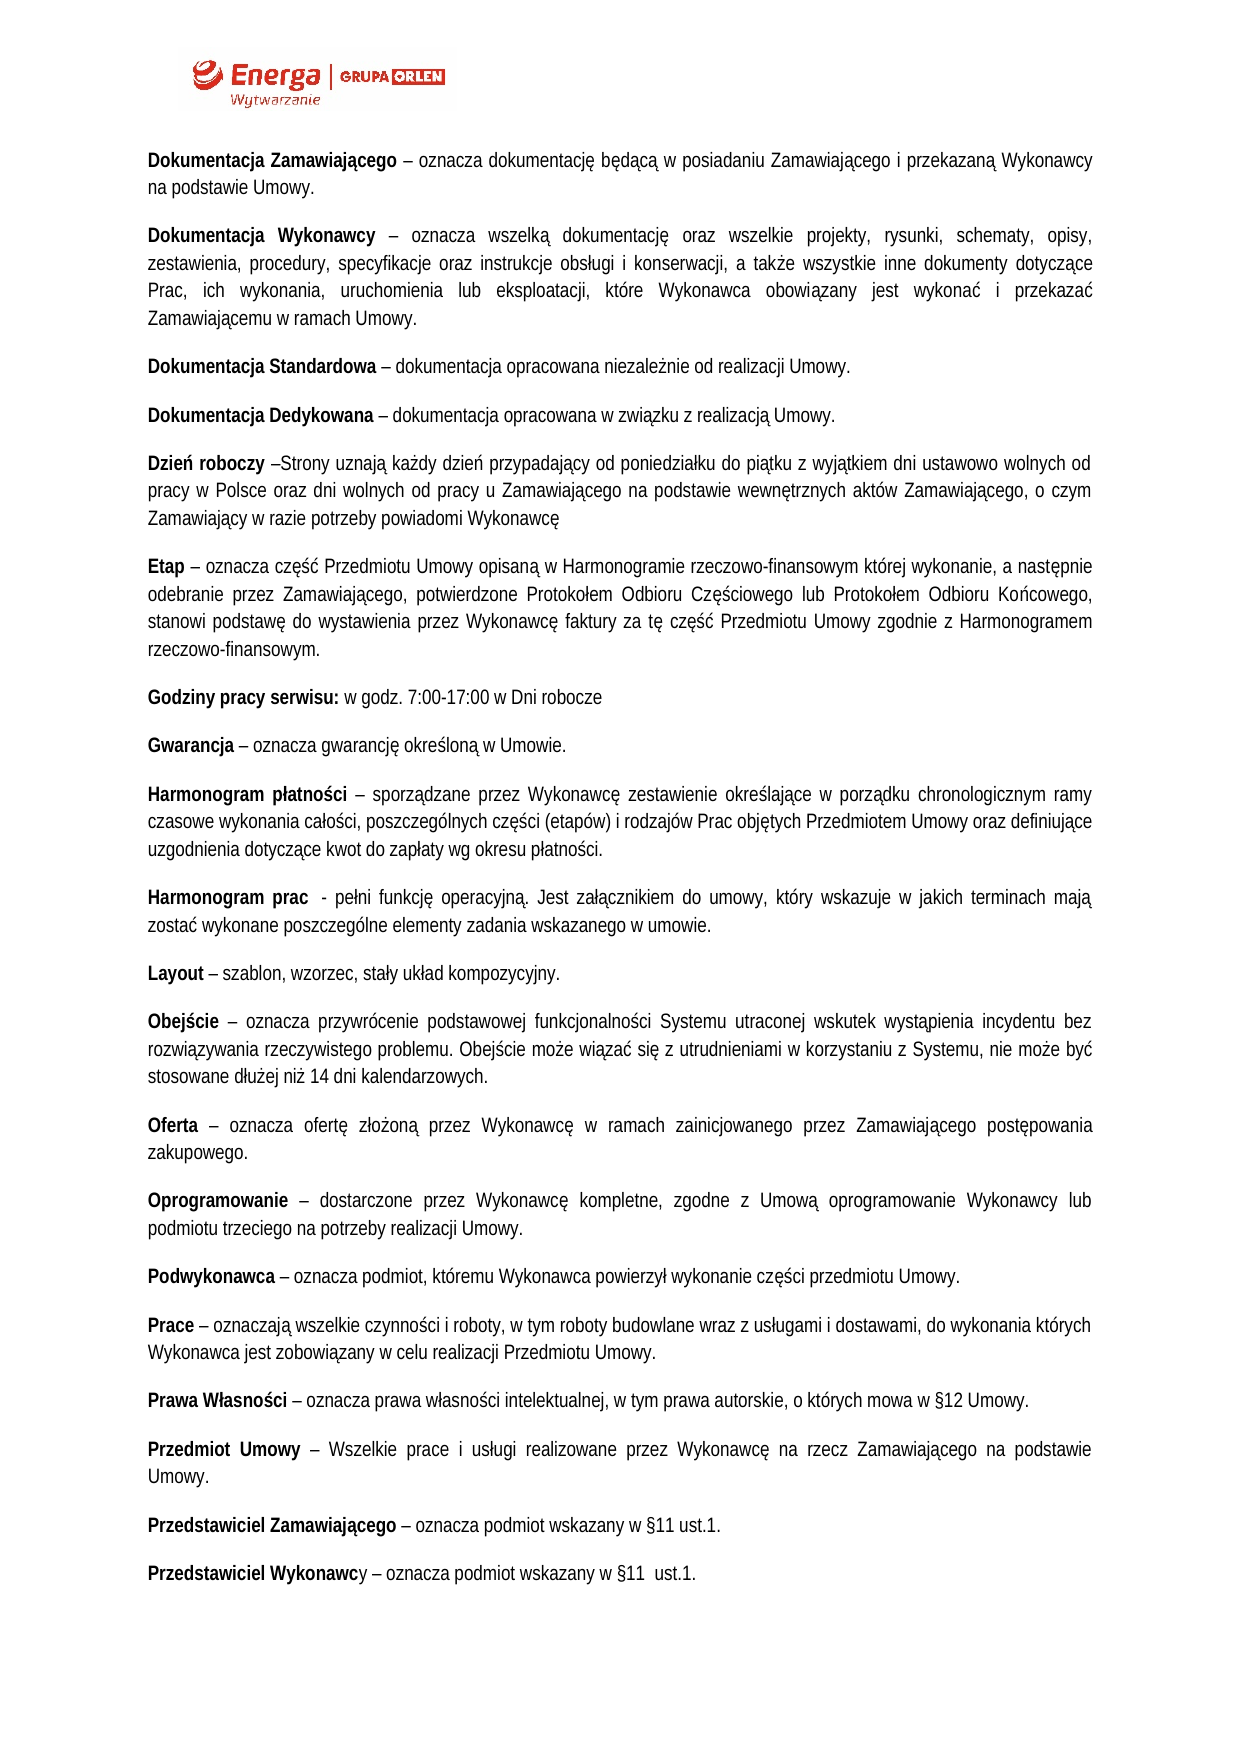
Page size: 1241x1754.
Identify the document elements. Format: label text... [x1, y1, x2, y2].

text Dokumentacja Standardowa – dokumentacja opracowana niezależnie od realizacji Umowy. [148, 354, 1093, 378]
text Przedstawiciel Wykonawcy – oznacza podmiot wskazany w §11 ust.1. [148, 1561, 1093, 1585]
text Godziny pracy serwisu: w godz. 7:00-17:00 w Dni robocze [148, 685, 1093, 709]
text Layout – szablon, wzorzec, stały układ kompozycyjny. [148, 961, 1093, 985]
text Oferta – oznacza ofertę złożoną przez Wykonawcę w ramach zainicjowanego przez Zamawiającego postępowania zakupowego. [148, 1113, 1093, 1164]
text Etap – oznacza część Przedmiotu Umowy opisaną w Harmonogramie rzeczowo-finansowym której wykonanie, a następnie odebranie przez Zamawiającego, potwierdzone Protokołem Odbioru Częściowego lub Protokołem Odbioru Końcowego, stanowi podstawę do wystawienia przez Wykonawcę faktury za tę część Przedmiotu Umowy zgodnie z Harmonogramem rzeczowo-finansowym. [148, 554, 1093, 661]
text Gwarancja – oznacza gwarancję określoną w Umowie. [148, 733, 1093, 757]
text Prace – oznaczają wszelkie czynności i roboty, w tym roboty budowlane wraz z usługami i dostawami, do wykonania których Wykonawca jest zobowiązany w celu realizacji Przedmiotu Umowy. [148, 1313, 1093, 1364]
text Harmonogram prac - pełni funkcję operacyjną. Jest załącznikiem do umowy, który wskazuje w jakich terminach mają zostać wykonane poszczególne elementy zadania wskazanego w umowie. [148, 885, 1093, 937]
text Przedstawiciel Zamawiającego – oznacza podmiot wskazany w §11 ust.1. [148, 1513, 1093, 1537]
picture [176, 47, 457, 110]
text Dzień roboczy –Strony uznają każdy dzień przypadający od poniedziałku do piątku z wyjątkiem dni ustawowo wolnych od pracy w Polsce oraz dni wolnych od pracy u Zamawiającego na podstawie wewnętrznych aktów Zamawiającego, o czym Zamawiający w razie potrzeby powiadomi Wykonawcę [148, 451, 1093, 530]
text Podwykonawca – oznacza podmiot, któremu Wykonawca powierzył wykonanie części przedmiotu Umowy. [148, 1264, 1093, 1288]
text Oprogramowanie – dostarczone przez Wykonawcę kompletne, zgodne z Umową oprogramowanie Wykonawcy lub podmiotu trzeciego na potrzeby realizacji Umowy. [148, 1188, 1093, 1240]
text Harmonogram płatności – sporządzane przez Wykonawcę zestawienie określające w porządku chronologicznym ramy czasowe wykonania całości, poszczególnych części (etapów) i rodzajów Prac objętych Przedmiotem Umowy oraz definiujące uzgodnienia dotyczące kwot do zapłaty wg okresu płatności. [148, 782, 1093, 861]
text Dokumentacja Wykonawcy – oznacza wszelką dokumentację oraz wszelkie projekty, rysunki, schematy, opisy, zestawienia, procedury, specyfikacje oraz instrukcje obsługi i konserwacji, a także wszystkie inne dokumenty dotyczące Prac, ich wykonania, uruchomienia lub eksploatacji, które Wykonawca obowiązany jest wykonać i przekazać Zamawiającemu w ramach Umowy. [148, 223, 1093, 330]
text Obejście – oznacza przywrócenie podstawowej funkcjonalności Systemu utraconej wskutek wystąpienia incydentu bez rozwiązywania rzeczywistego problemu. Obejście może wiązać się z utrudnieniami w korzystaniu z Systemu, nie może być stosowane dłużej niż 14 dni kalendarzowych. [148, 1009, 1093, 1088]
text Prawa Własności – oznacza prawa własności intelektualnej, w tym prawa autorskie, o których mowa w §12 Umowy. [148, 1388, 1093, 1412]
text Przedmiot Umowy – Wszelkie prace i usługi realizowane przez Wykonawcę na rzecz Zamawiającego na podstawie Umowy. [148, 1437, 1093, 1488]
text Dokumentacja Dedykowana – dokumentacja opracowana w związku z realizacją Umowy. [148, 403, 1093, 427]
text Dokumentacja Zamawiającego – oznacza dokumentację będącą w posiadaniu Zamawiającego i przekazaną Wykonawcy na podstawie Umowy. [148, 148, 1093, 199]
